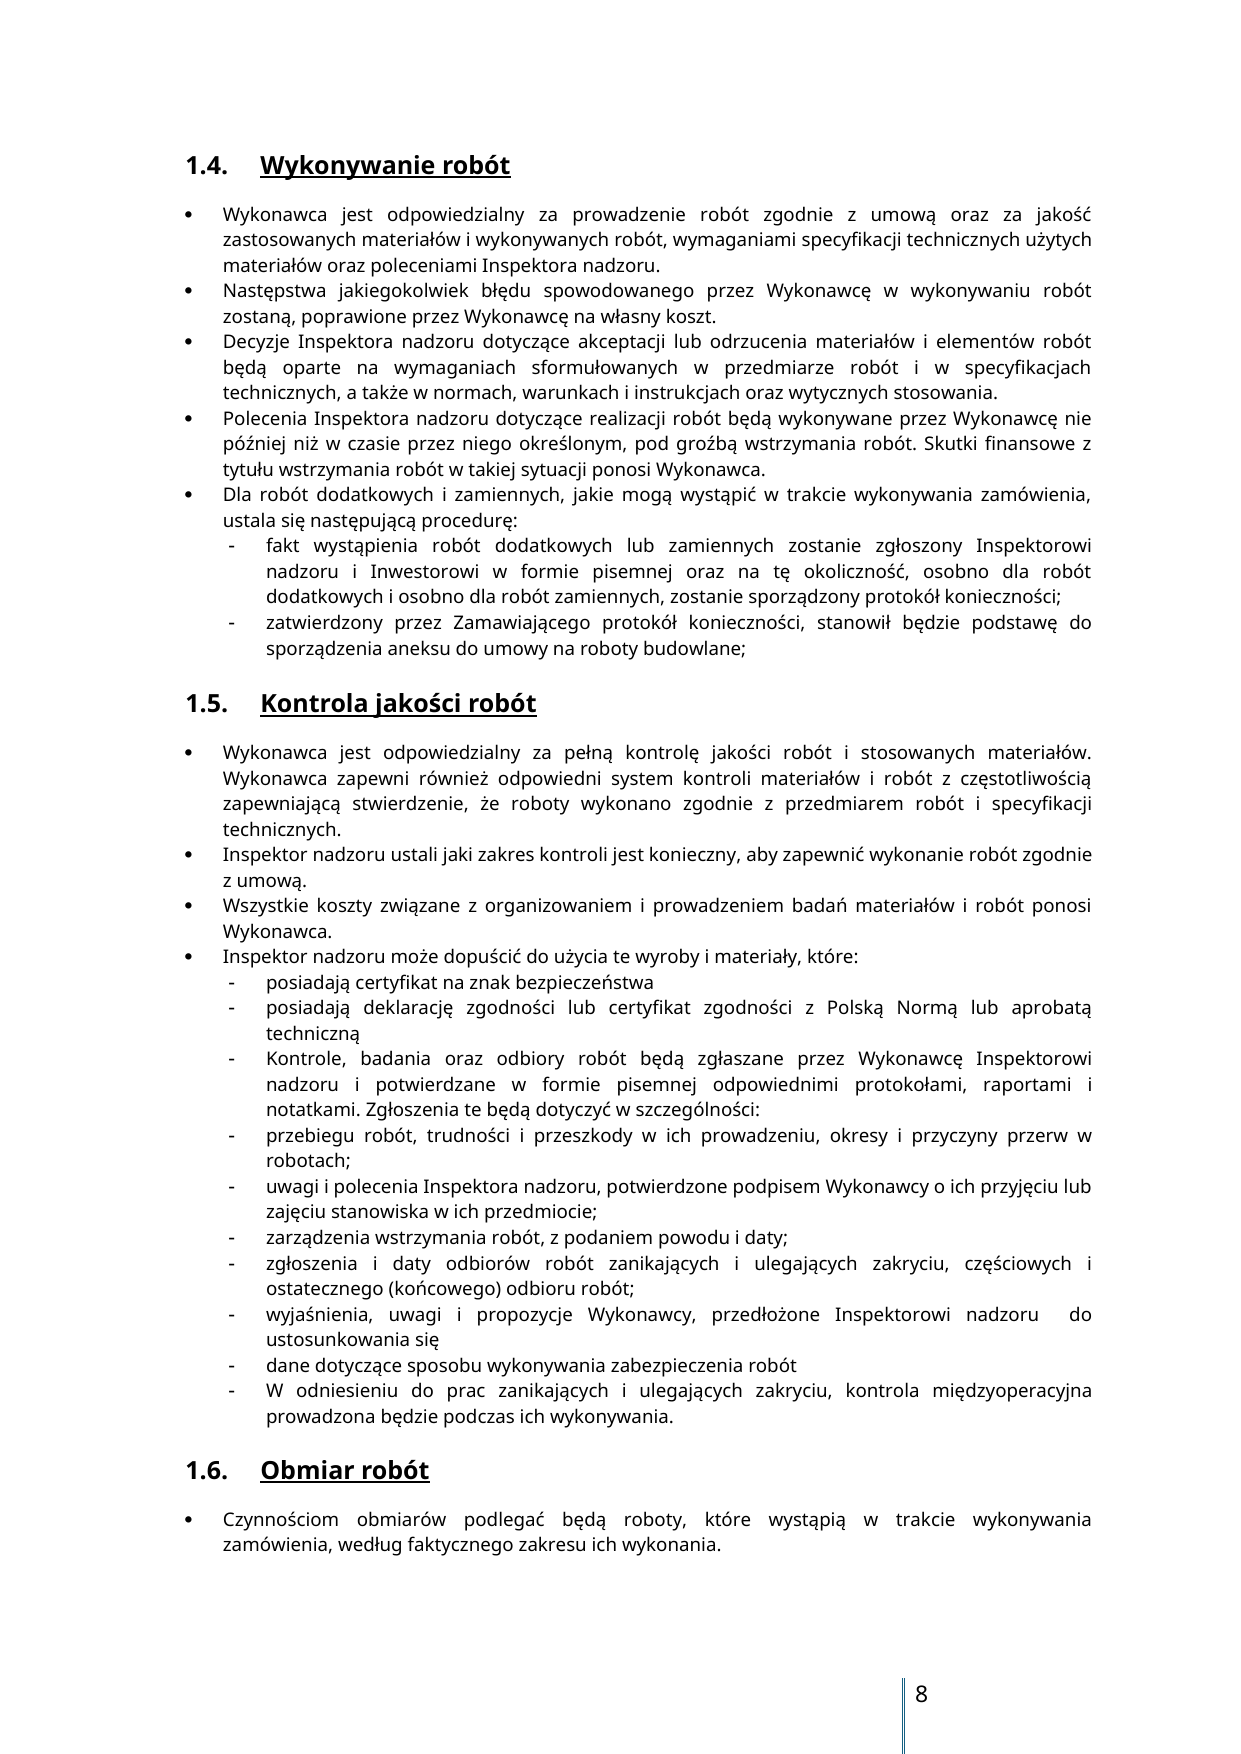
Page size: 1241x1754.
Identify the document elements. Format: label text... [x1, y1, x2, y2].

list Obmiar robót [185, 1452, 1093, 1486]
list W odniesieniu do prac zanikających i ulegających zakryciu, kontrola międzyoperacyjna prowadzona będzie podczas ich wykonywania. [228, 1377, 1093, 1428]
list posiadają certyfikat na znak bezpieczeństwa [228, 969, 1093, 994]
list Czynnościom obmiarów podlegać będą roboty, które wystąpią w trakcie wykonywania zamówienia, według faktycznego zakresu ich wykonania. [185, 1506, 1093, 1557]
list Następstwa jakiegokolwiek błędu spowodowanego przez Wykonawcę w wykonywaniu robót zostaną, poprawione przez Wykonawcę na własny koszt. [185, 278, 1093, 329]
list Wykonawca jest odpowiedzialny za prowadzenie robót zgodnie z umową oraz za jakość zastosowanych materiałów i wykonywanych robót, wymaganiami specyfikacji technicznych użytych materiałów oraz poleceniami Inspektora nadzoru. [185, 201, 1093, 278]
list Inspektor nadzoru może dopuścić do użycia te wyroby i materiały, które: [185, 943, 1093, 969]
list Kontrola jakości robót [185, 686, 1093, 720]
list Decyzje Inspektora nadzoru dotyczące akceptacji lub odrzucenia materiałów i elementów robót będą oparte na wymaganiach sformułowanych w przedmiarze robót i w specyfikacjach technicznych, a także w normach, warunkach i instrukcjach oraz wytycznych stosowania. [185, 329, 1093, 405]
list Dla robót dodatkowych i zamiennych, jakie mogą wystąpić w trakcie wykonywania zamówienia, ustala się następującą procedurę: [185, 482, 1093, 533]
list Inspektor nadzoru ustali jaki zakres kontroli jest konieczny, aby zapewnić wykonanie robót zgodnie z umową. [185, 841, 1093, 892]
list Kontrole, badania oraz odbiory robót będą zgłaszane przez Wykonawcę Inspektorowi nadzoru i potwierdzane w formie pisemnej odpowiednimi protokołami, raportami i notatkami. Zgłoszenia te będą dotyczyć w szczególności: [228, 1046, 1093, 1122]
list Wykonywanie robót [185, 148, 1093, 182]
list zatwierdzony przez Zamawiającego protokół konieczności, stanowił będzie podstawę do sporządzenia aneksu do umowy na roboty budowlane; [228, 609, 1093, 660]
list dane dotyczące sposobu wykonywania zabezpieczenia robót [228, 1352, 1093, 1377]
list wyjaśnienia, uwagi i propozycje Wykonawcy, przedłożone Inspektorowi nadzoru do ustosunkowania się [228, 1301, 1093, 1352]
list zgłoszenia i daty odbiorów robót zanikających i ulegających zakryciu, częściowych i ostatecznego (końcowego) odbioru robót; [228, 1250, 1093, 1301]
list zarządzenia wstrzymania robót, z podaniem powodu i daty; [228, 1224, 1093, 1250]
list posiadają deklarację zgodności lub certyfikat zgodności z Polską Normą lub aprobatą techniczną [228, 994, 1093, 1046]
list przebiegu robót, trudności i przeszkody w ich prowadzeniu, okresy i przyczyny przerw w robotach; [228, 1122, 1093, 1173]
list Polecenia Inspektora nadzoru dotyczące realizacji robót będą wykonywane przez Wykonawcę nie później niż w czasie przez niego określonym, pod groźbą wstrzymania robót. Skutki finansowe z tytułu wstrzymania robót w takiej sytuacji ponosi Wykonawca. [185, 405, 1093, 482]
list Wszystkie koszty związane z organizowaniem i prowadzeniem badań materiałów i robót ponosi Wykonawca. [185, 892, 1093, 943]
list Wykonawca jest odpowiedzialny za pełną kontrolę jakości robót i stosowanych materiałów. Wykonawca zapewni również odpowiedni system kontroli materiałów i robót z częstotliwością zapewniającą stwierdzenie, że roboty wykonano zgodnie z przedmiarem robót i specyfikacji technicznych. [185, 739, 1093, 841]
list uwagi i polecenia Inspektora nadzoru, potwierdzone podpisem Wykonawcy o ich przyjęciu lub zajęciu stanowiska w ich przedmiocie; [228, 1173, 1093, 1224]
list fakt wystąpienia robót dodatkowych lub zamiennych zostanie zgłoszony Inspektorowi nadzoru i Inwestorowi w formie pisemnej oraz na tę okoliczność, osobno dla robót dodatkowych i osobno dla robót zamiennych, zostanie sporządzony protokół konieczności; [228, 533, 1093, 609]
